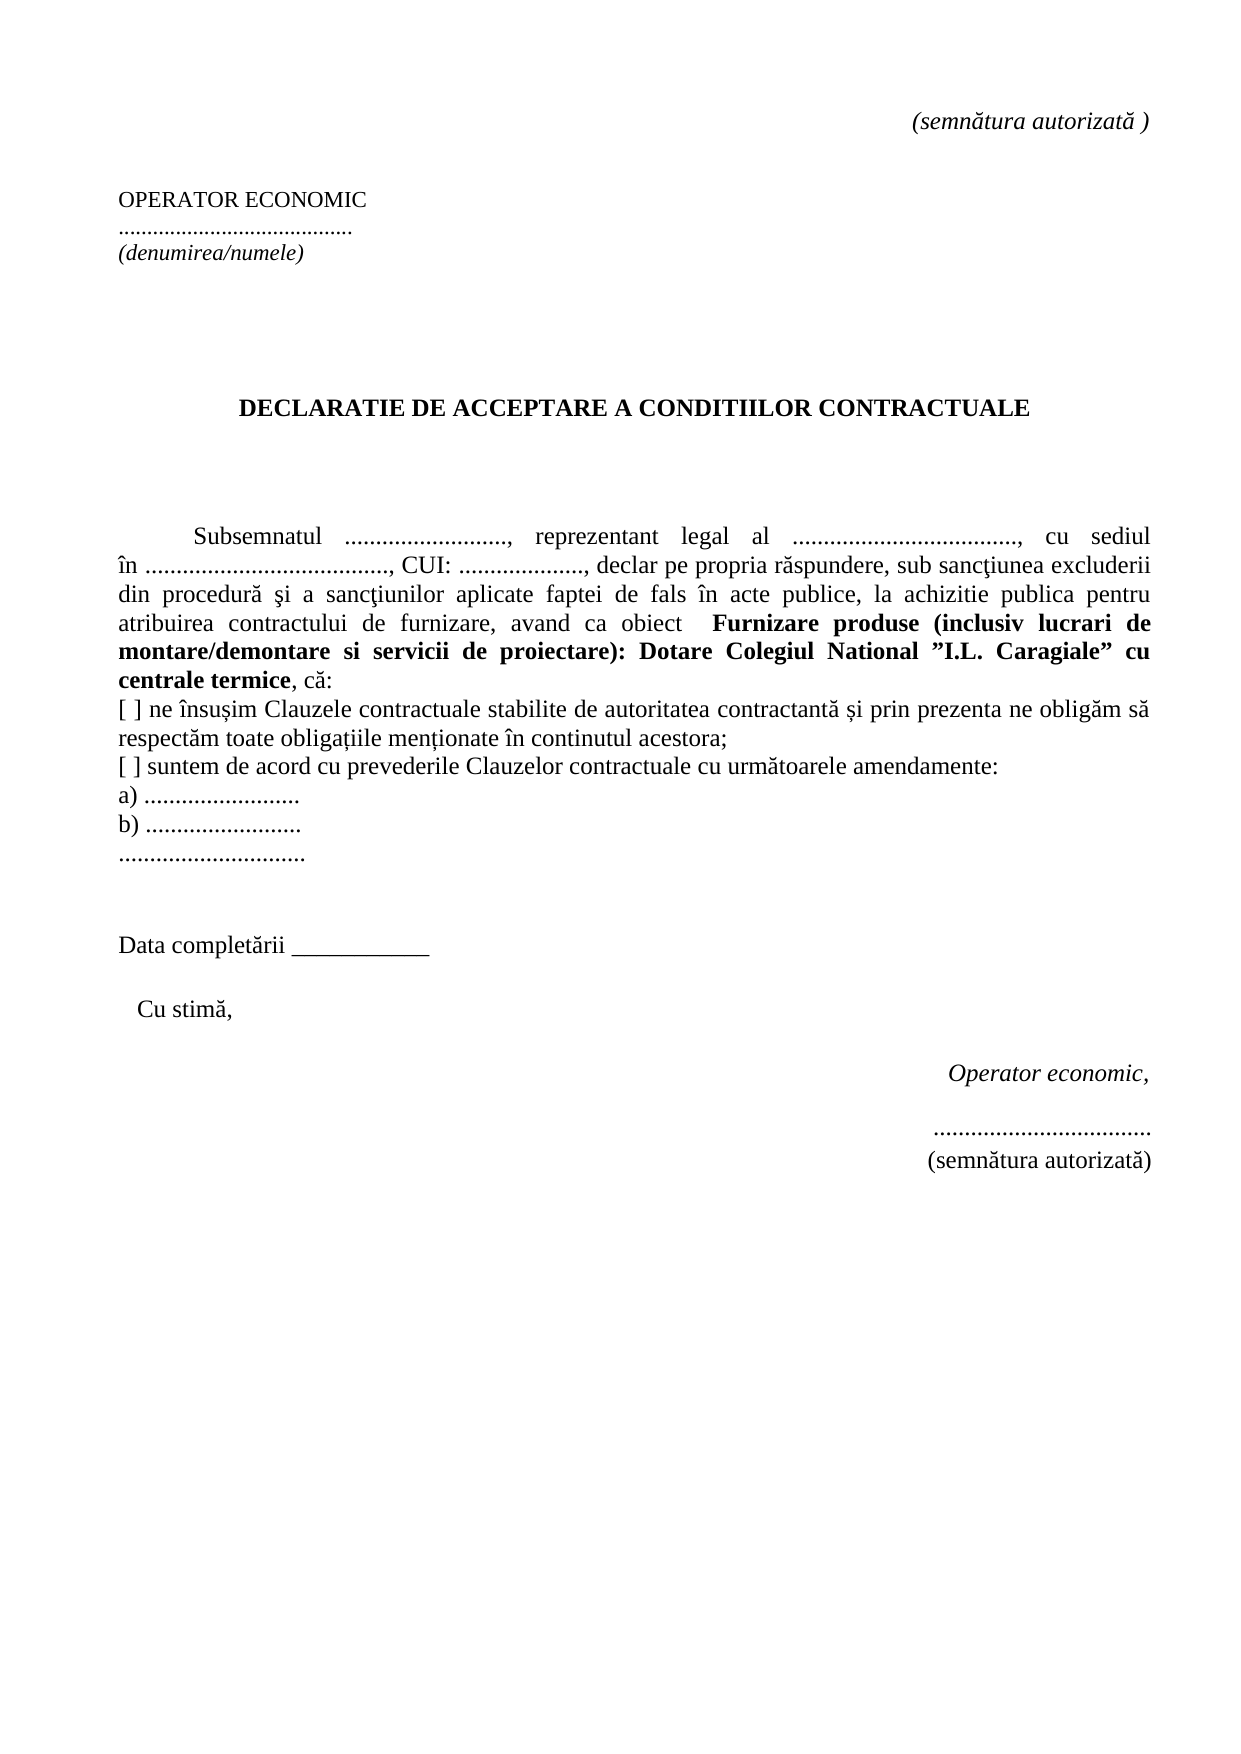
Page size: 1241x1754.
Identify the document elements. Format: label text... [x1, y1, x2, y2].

text ................................... (semnătura autorizată) [118, 1112, 1152, 1174]
text (denumirea/numele) [118, 239, 1152, 266]
text OPERATOR ECONOMIC [118, 186, 1152, 213]
text a) ......................... [118, 780, 1152, 809]
text DECLARATIE DE ACCEPTARE A CONDITIILOR CONTRACTUALE [118, 393, 1152, 422]
text [ ] suntem de acord cu prevederile Clauzelor contractuale cu următoarele amendamente: [118, 751, 1152, 780]
text .............................. [118, 838, 1152, 866]
text Subsemnatul .........................., reprezentant legal al ...................................., cu sediul în ......................................., CUI: ...................., declar pe propria răspundere, sub sancţiunea excluderii din procedură şi a sancţiunilor aplicate faptei de fals în acte publice, la achizitie publica pentru atribuirea contractului de furnizare, avand ca obiect Furnizare produse (inclusiv lucrari de montare/demontare si servicii de proiectare): Dotare Colegiul National ”I.L. Caragiale” cu centrale termice, că: [118, 521, 1152, 694]
text [ ] ne însușim Clauzele contractuale stabilite de autoritatea contractantă și prin prezenta ne obligăm să respectăm toate obligațiile menționate în continutul acestora; [118, 694, 1152, 751]
text ......................................... [118, 213, 1152, 239]
text b) ......................... [118, 809, 1152, 838]
text Data completării ___________ [118, 930, 1152, 959]
text Operator economic, [118, 1058, 1152, 1087]
text Cu stimă, [118, 994, 1152, 1023]
text (semnătura autorizată ) [118, 106, 1152, 135]
